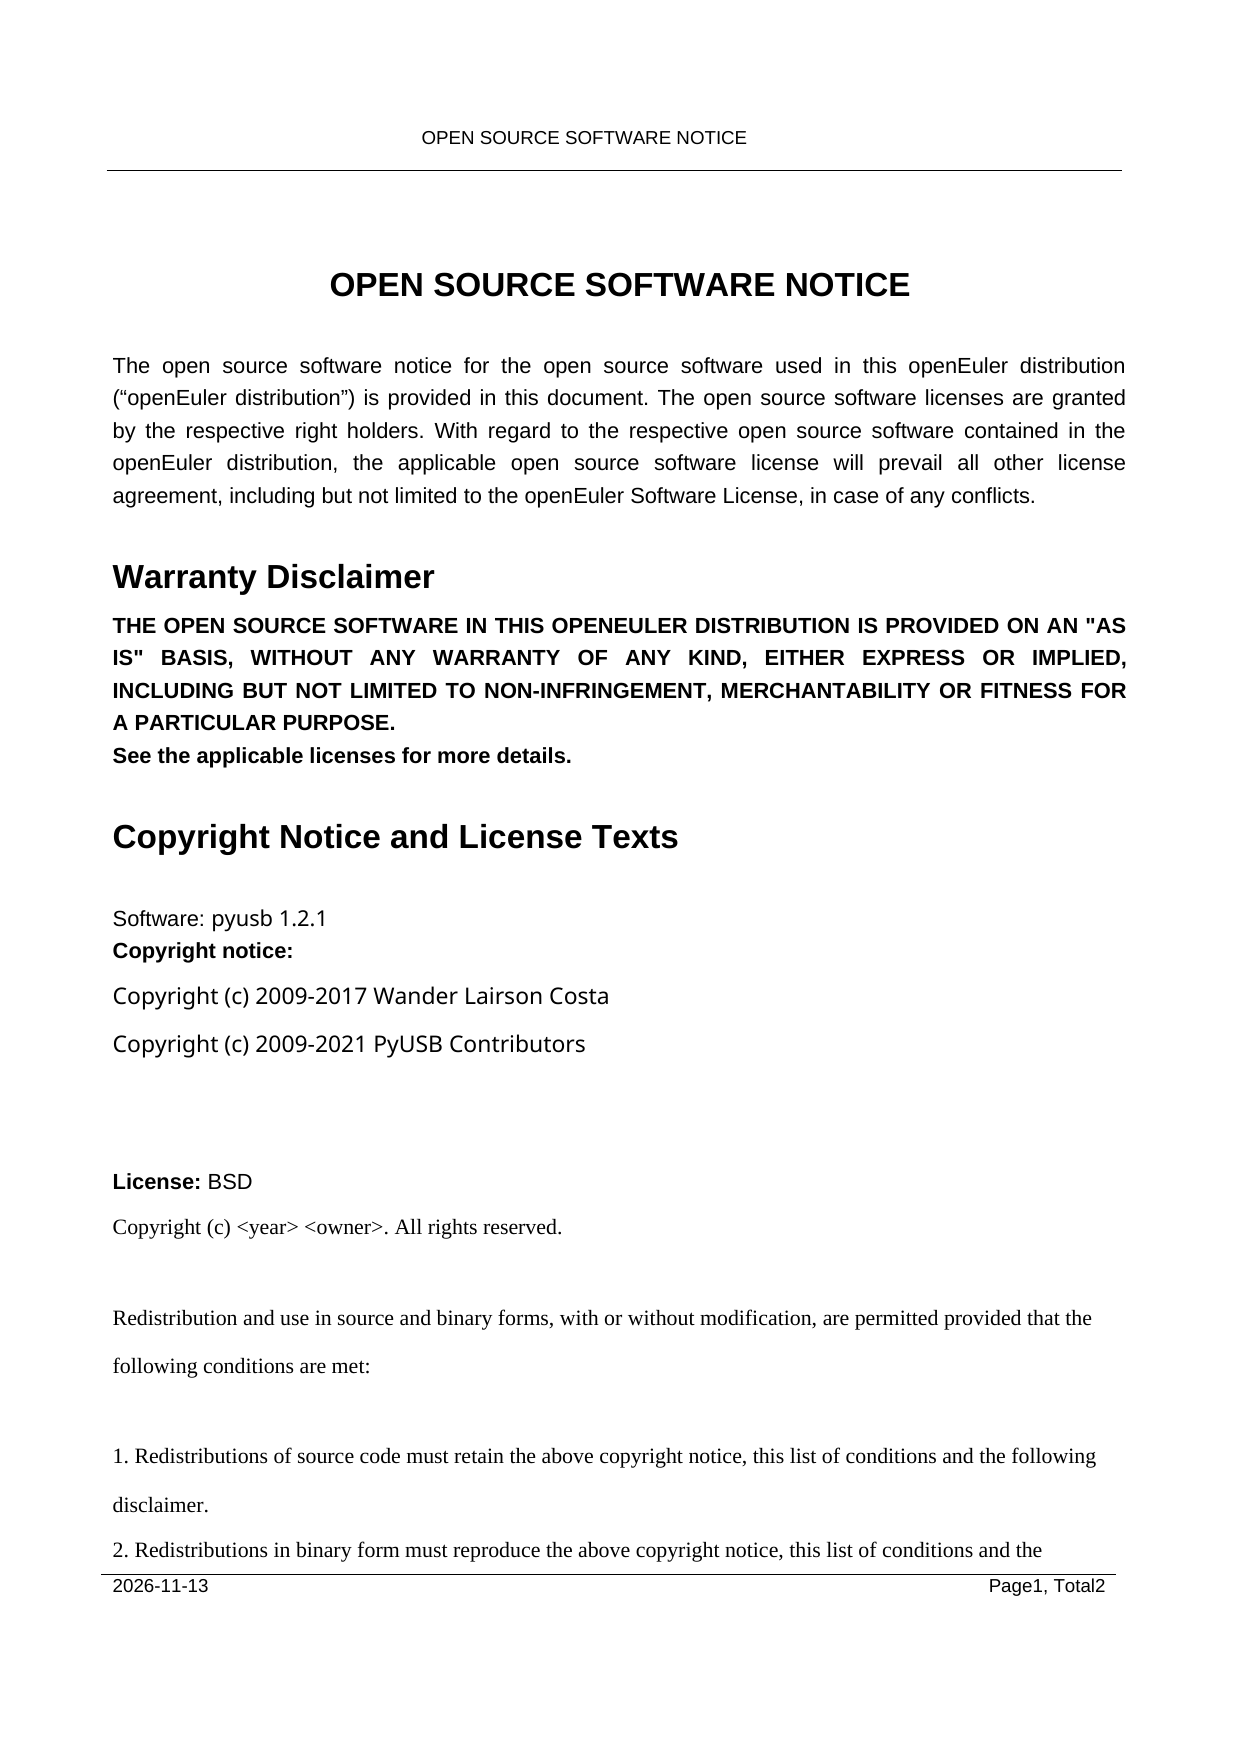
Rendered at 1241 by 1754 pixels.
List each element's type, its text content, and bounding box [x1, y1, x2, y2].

text Copyright (c) <year> <owner>. All rights reserved. [112, 1211, 1128, 1243]
text License: BSD [112, 1166, 1128, 1198]
text OPEN SOURCE SOFTWARE NOTICE [112, 251, 1128, 316]
text THE OPEN SOURCE SOFTWARE IN THIS OPENEULER DISTRIBUTION IS PROVIDED ON AN "AS IS" BASIS, WITHOUT ANY WARRANTY OF ANY KIND, EITHER EXPRESS OR IMPLIED, INCLUDING BUT NOT LIMITED TO NON-INFRINGEMENT, MERCHANTABILITY OR FITNESS FOR A PARTICULAR PURPOSE. See the applicable licenses for more details. [112, 609, 1128, 771]
text Redistribution and use in source and binary forms, with or without modification, are permitted provided that the following conditions are met: [112, 1301, 1128, 1382]
text The open source software notice for the open source software used in this openEuler distribution (“openEuler distribution”) is provided in this document. The open source software licenses are granted by the respective right holders. With regard to the respective open source software contained in the openEuler distribution, the applicable open source software license will prevail all other license agreement, including but not limited to the openEuler Software License, in case of any conflicts. [112, 349, 1128, 511]
text Copyright notice: [112, 934, 1128, 966]
text Warranty Disclaimer [112, 544, 1128, 609]
text 1. Redistributions of source code must retain the above copyright notice, this list of conditions and the following disclaimer. [112, 1440, 1128, 1521]
text Copyright (c) 2009-2017 Wander Lairson Costa [112, 979, 1128, 1012]
text Copyright (c) 2009-2021 PyUSB Contributors [112, 1027, 1128, 1060]
text Copyright Notice and License Texts [112, 804, 1128, 869]
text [112, 1534, 1128, 1566]
text Software: pyusb 1.2.1 [112, 901, 1128, 934]
